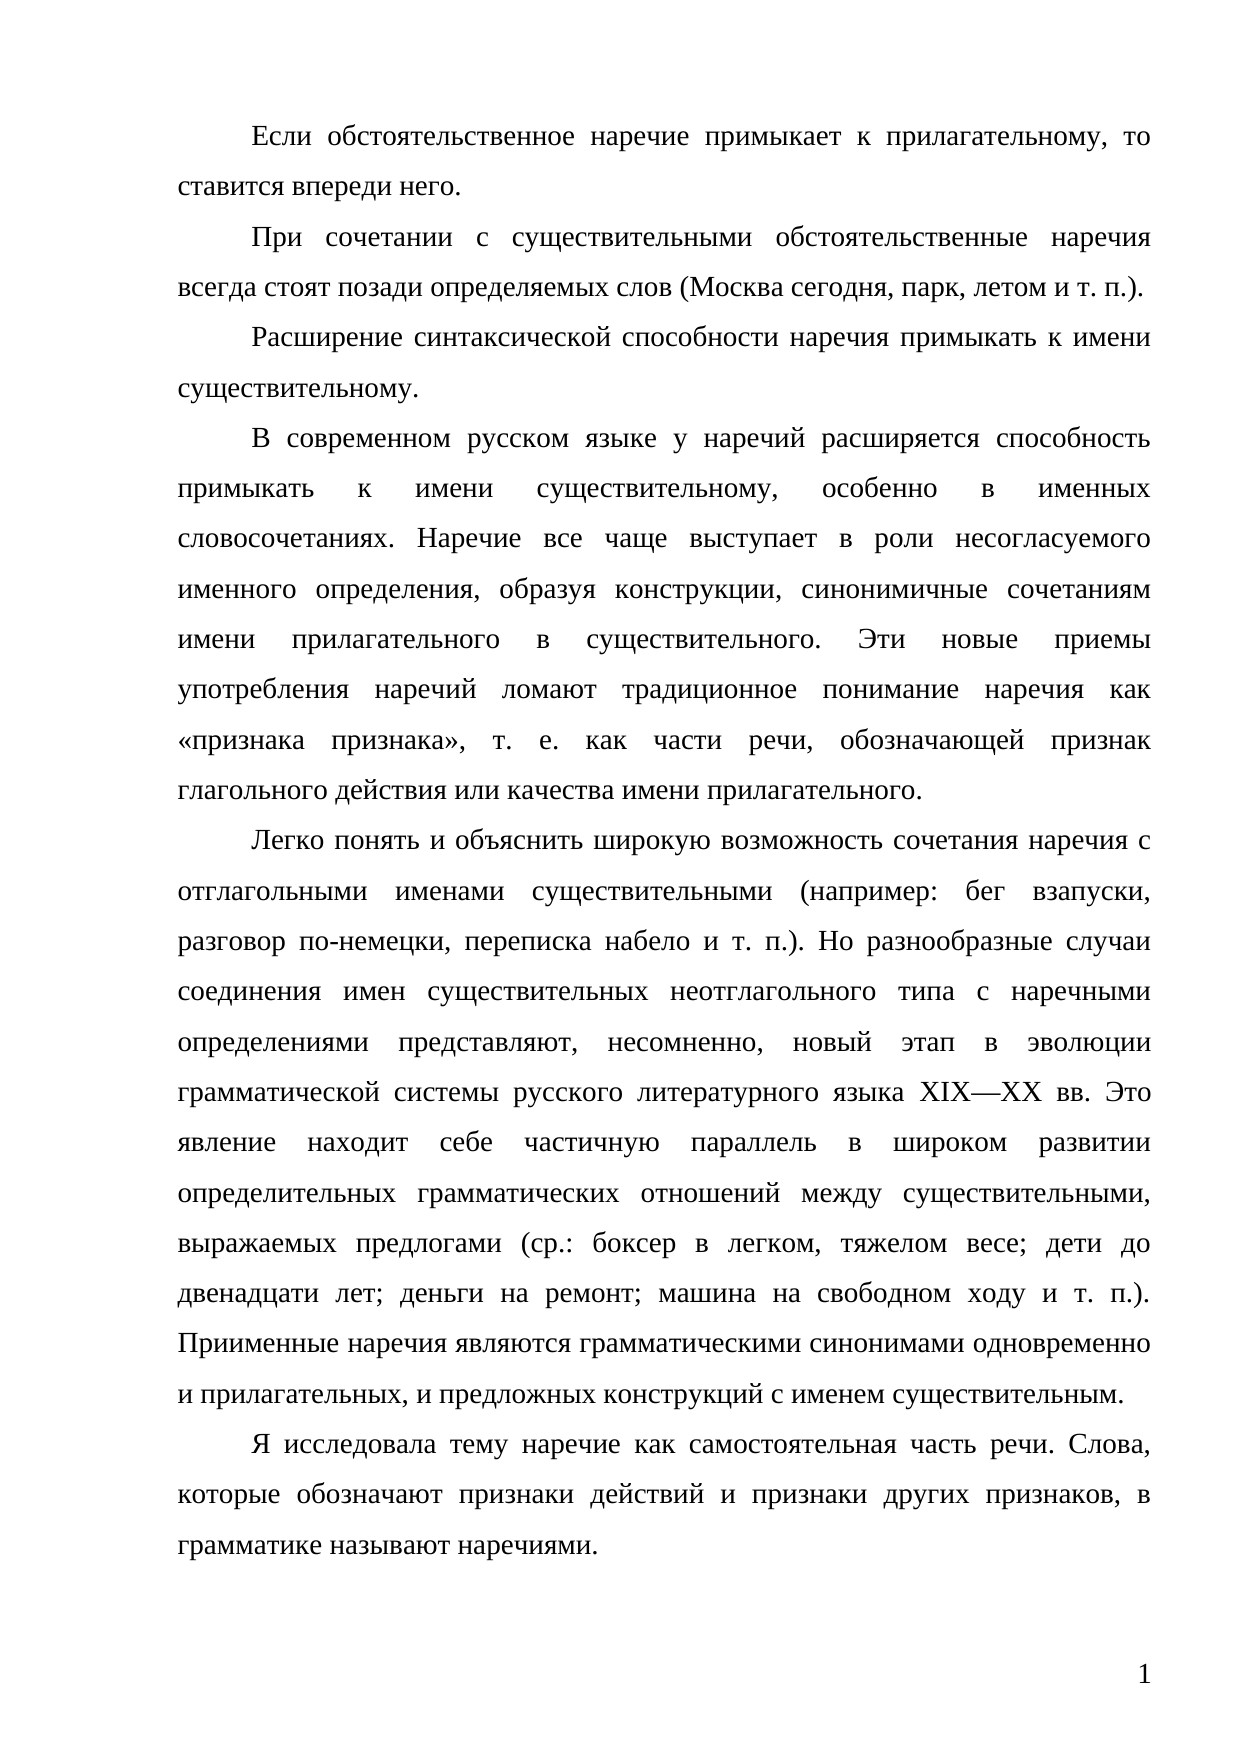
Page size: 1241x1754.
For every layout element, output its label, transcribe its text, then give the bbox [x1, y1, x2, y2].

text В современном русском языке у наречий расширяется способность примыкать к имени существительному, особенно в именных словосочетаниях. Наречие все чаще выступает в роли несогласуемого именного определения, образуя конструкции, синонимичные сочетаниям имени прилагательного в существительного. Эти новые приемы употребления наречий ломают традиционное понимание наречия как «признака признака», т. е. как части речи, обозначающей признак глагольного действия или качества имени прилагательного. [177, 420, 1152, 806]
text Если обстоятельственное наречие примыкает к прилагательному, то ставится впереди него. [177, 118, 1152, 202]
text Я исследовала тему наречие как самостоятельная часть речи. Слова, которые обозначают признаки действий и признаки других признаков, в грамматике называют наречиями. [177, 1426, 1152, 1560]
text При сочетании с существительными обстоятельственные наречия всегда стоят позади определяемых слов (Москва сегодня, парк, летом и т. п.). [177, 219, 1152, 303]
text Легко понять и объяснить широкую возможность сочетания наречия с отглагольными именами существительными (например: бег взапуски, разговор по-немецки, переписка набело и т. п.). Но разнообразные случаи соединения имен существительных неотглагольного типа с наречными определениями представляют, несомненно, новый этап в эволюции грамматической системы русского литературного языка XIX—XX вв. Это явление находит себе частичную параллель в широком развитии определительных грамматических отношений между существительными, выражаемых предлогами (ср.: боксер в легком, тяжелом весе; дети до двенадцати лет; деньги на ремонт; машина на свободном ходу и т. п.). Приименные наречия являются грамматическими синонимами одновременно и прилагательных, и предложных конструкций с именем существительным. [177, 822, 1152, 1409]
text Расширение синтаксической способности наречия примыкать к имени существительному. [177, 319, 1152, 403]
